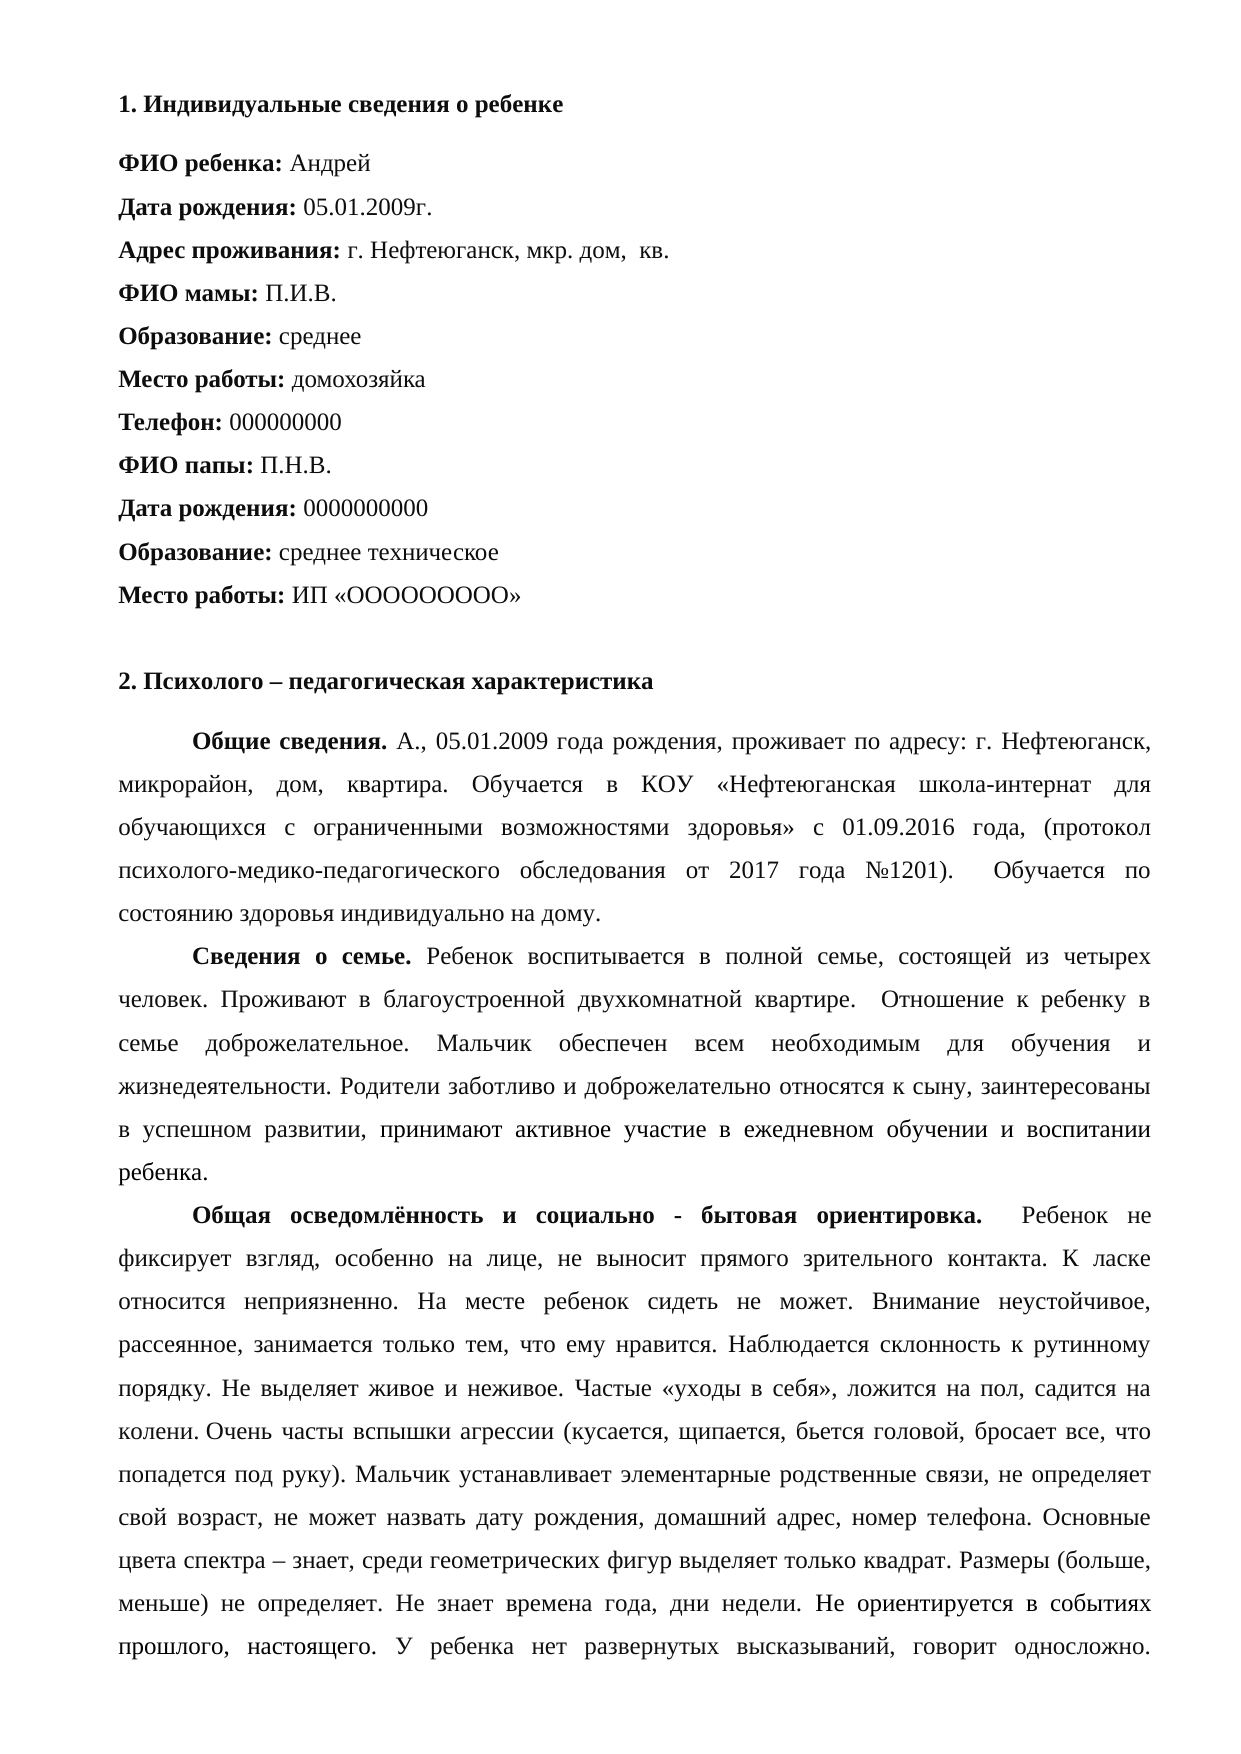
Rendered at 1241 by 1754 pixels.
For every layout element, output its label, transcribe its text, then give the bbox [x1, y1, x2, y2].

text ФИО ребенка: Андрей [118, 148, 1152, 177]
text 2. Психолого – педагогическая характеристика [118, 666, 1152, 695]
text Телефон: 000000000 [118, 407, 1152, 436]
text Общие сведения. А., 05.01.2009 года рождения, проживает по адресу: г. Нефтеюганск, микрорайон, дом, квартира. Обучается в КОУ «Нефтеюганская школа-интернат для обучающихся с ограниченными возможностями здоровья» с 01.09.2016 года, (протокол психолого-медико-педагогического обследования от 2017 года №1201). Обучается по состоянию здоровья индивидуально на дому. [118, 726, 1152, 927]
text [118, 1200, 1152, 1631]
text Адрес проживания: г. Нефтеюганск, мкр. дом, кв. [118, 235, 1152, 263]
text ФИО папы: П.Н.В. [118, 450, 1152, 479]
text Сведения о семье. Ребенок воспитывается в полной семье, состоящей из четырех человек. Проживают в благоустроенной двухкомнатной квартире. Отношение к ребенку в семье доброжелательное. Мальчик обеспечен всем необходимым для обучения и жизнедеятельности. Родители заботливо и доброжелательно относятся к сыну, заинтересованы в успешном развитии, принимают активное участие в ежедневном обучении и воспитании ребенка. [118, 941, 1152, 1186]
text ФИО мамы: П.И.В. [118, 278, 1152, 307]
text 1. Индивидуальные сведения о ребенке [118, 89, 1152, 117]
text Образование: среднее техническое [118, 537, 1152, 565]
text Образование: среднее [118, 321, 1152, 350]
text Место работы: домохозяйка [118, 364, 1152, 393]
text Дата рождения: 0000000000 [118, 493, 1152, 522]
text Дата рождения: 05.01.2009г. [118, 192, 1152, 220]
text Место работы: ИП «ООООООООО» [118, 580, 1152, 608]
